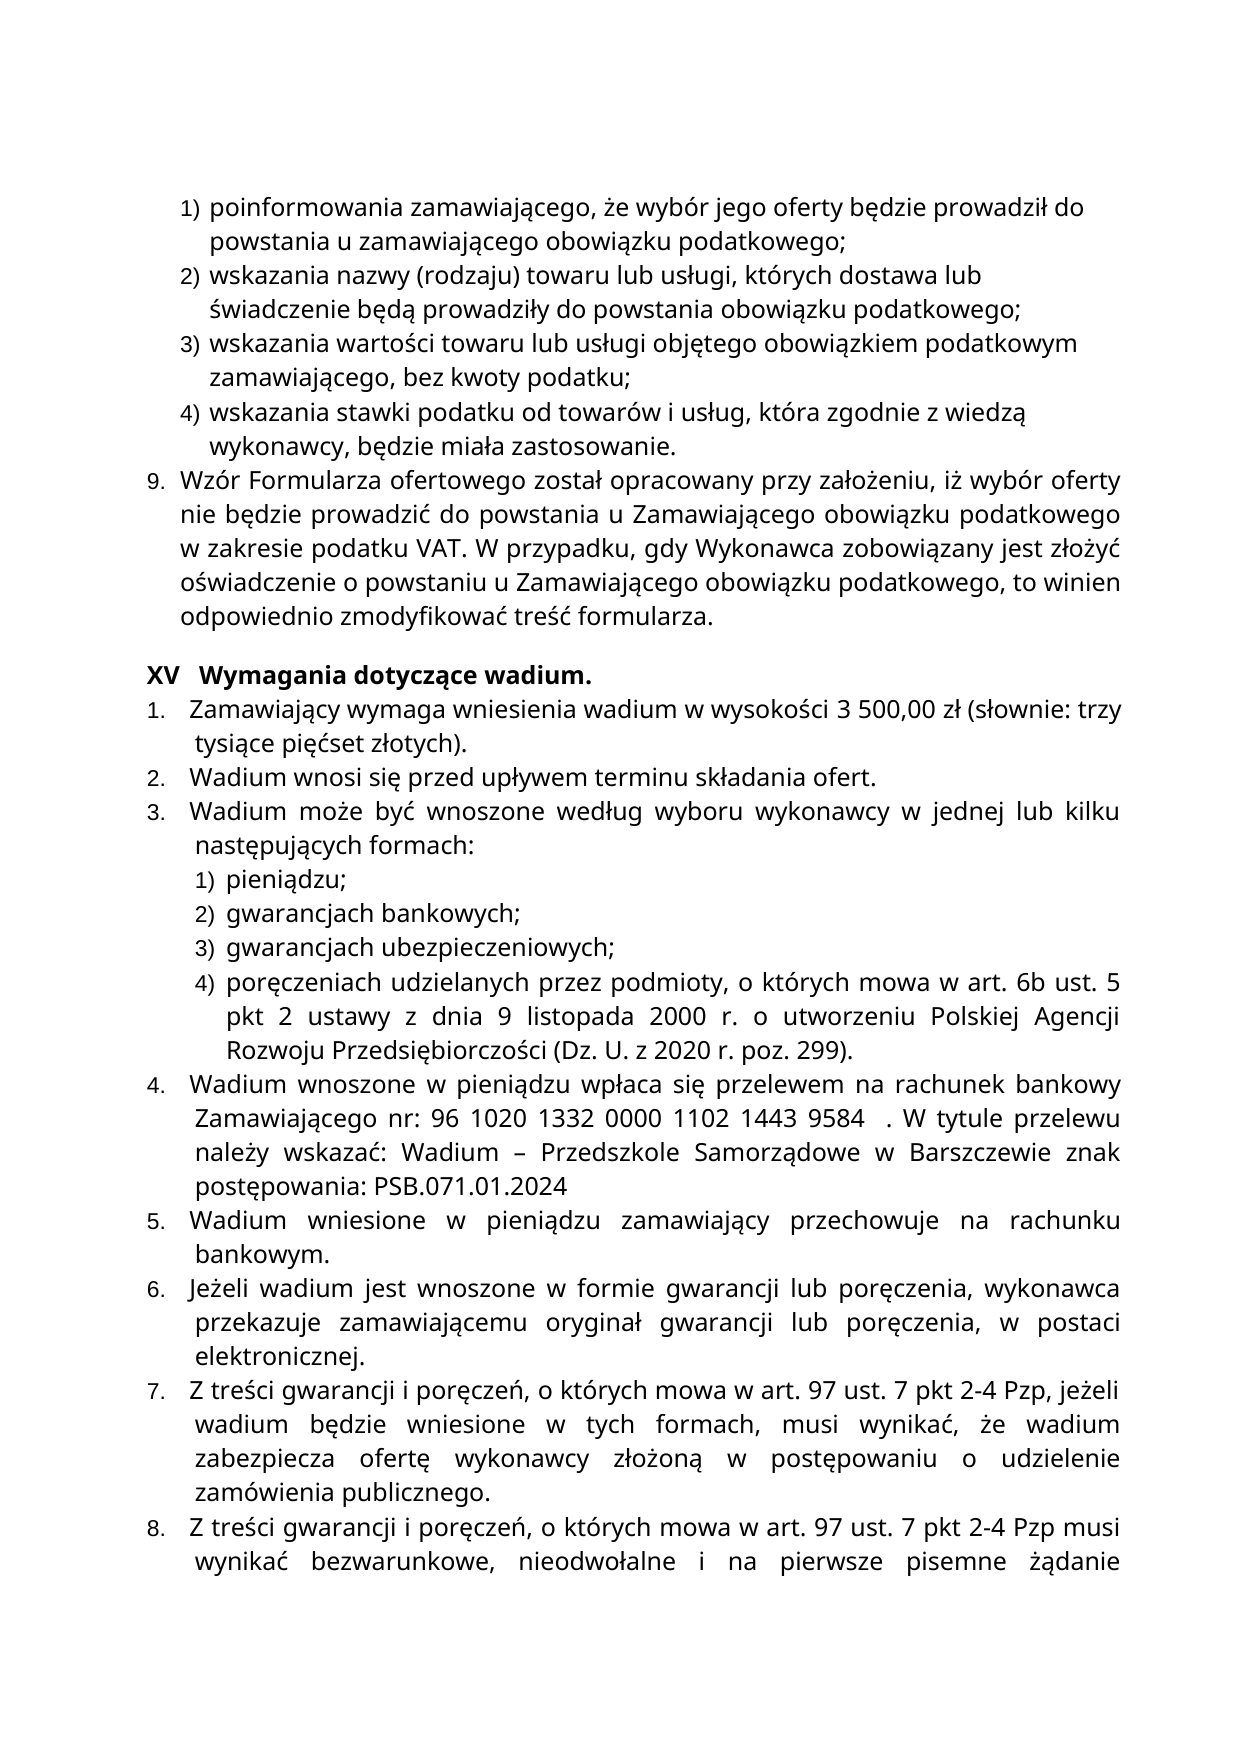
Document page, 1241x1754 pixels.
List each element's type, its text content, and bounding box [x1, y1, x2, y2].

list wskazania nazwy (rodzaju) towaru lub usługi, których dostawa lub świadczenie będą prowadziły do powstania obowiązku podatkowego; [180, 258, 1122, 326]
list poręczeniach udzielanych przez podmioty, o których mowa w art. 6b ust. 5 pkt 2 ustawy z dnia 9 listopada 2000 r. o utworzeniu Polskiej Agencji Rozwoju Przedsiębiorczości (Dz. U. z 2020 r. poz. 299). [194, 964, 1122, 1066]
list Z treści gwarancji i poręczeń, o których mowa w art. 97 ust. 7 pkt 2-4 Pzp, jeżeli wadium będzie wniesione w tych formach, musi wynikać, że wadium zabezpiecza ofertę wykonawcy złożoną w postępowaniu o udzielenie zamówienia publicznego. [147, 1373, 1122, 1509]
list Wzór Formularza ofertowego został opracowany przy założeniu, iż wybór oferty nie będzie prowadzić do powstania u Zamawiającego obowiązku podatkowego w zakresie podatku VAT. W przypadku, gdy Wykonawca zobowiązany jest złożyć oświadczenie o powstaniu u Zamawiającego obowiązku podatkowego, to winien odpowiednio zmodyfikować treść formularza. [147, 462, 1122, 633]
list wskazania stawki podatku od towarów i usług, która zgodnie z wiedzą wykonawcy, będzie miała zastosowanie. [180, 394, 1122, 462]
list Wadium wnosi się przed upływem terminu składania ofert. [147, 760, 1122, 794]
list Wadium wnoszone w pieniądzu wpłaca się przelewem na rachunek bankowy Zamawiającego nr: 96 1020 1332 0000 1102 1443 9584 . W tytule przelewu należy wskazać: Wadium – Przedszkole Samorządowe w Barszczewie znak postępowania: PSB.071.01.2024 [147, 1066, 1122, 1203]
list Zamawiający wymaga wniesienia wadium w wysokości 3 500,00 zł (słownie: trzy tysiące pięćset złotych). [147, 692, 1122, 760]
list poinformowania zamawiającego, że wybór jego oferty będzie prowadził do powstania u zamawiającego obowiązku podatkowego; [180, 190, 1122, 258]
list Wadium wniesione w pieniądzu zamawiający przechowuje na rachunku bankowym. [147, 1203, 1122, 1271]
list Jeżeli wadium jest wnoszone w formie gwarancji lub poręczenia, wykonawca przekazuje zamawiającemu oryginał gwarancji lub poręczenia, w postaci elektronicznej. [147, 1271, 1122, 1373]
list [147, 1509, 1122, 1577]
list gwarancjach ubezpieczeniowych; [194, 930, 1122, 964]
text XV Wymagania dotyczące wadium. [147, 658, 1122, 692]
list pieniądzu; [194, 862, 1122, 896]
list Wadium może być wnoszone według wyboru wykonawcy w jednej lub kilku następujących formach: [147, 794, 1122, 862]
list gwarancjach bankowych; [194, 896, 1122, 930]
list wskazania wartości towaru lub usługi objętego obowiązkiem podatkowym zamawiającego, bez kwoty podatku; [180, 326, 1122, 394]
